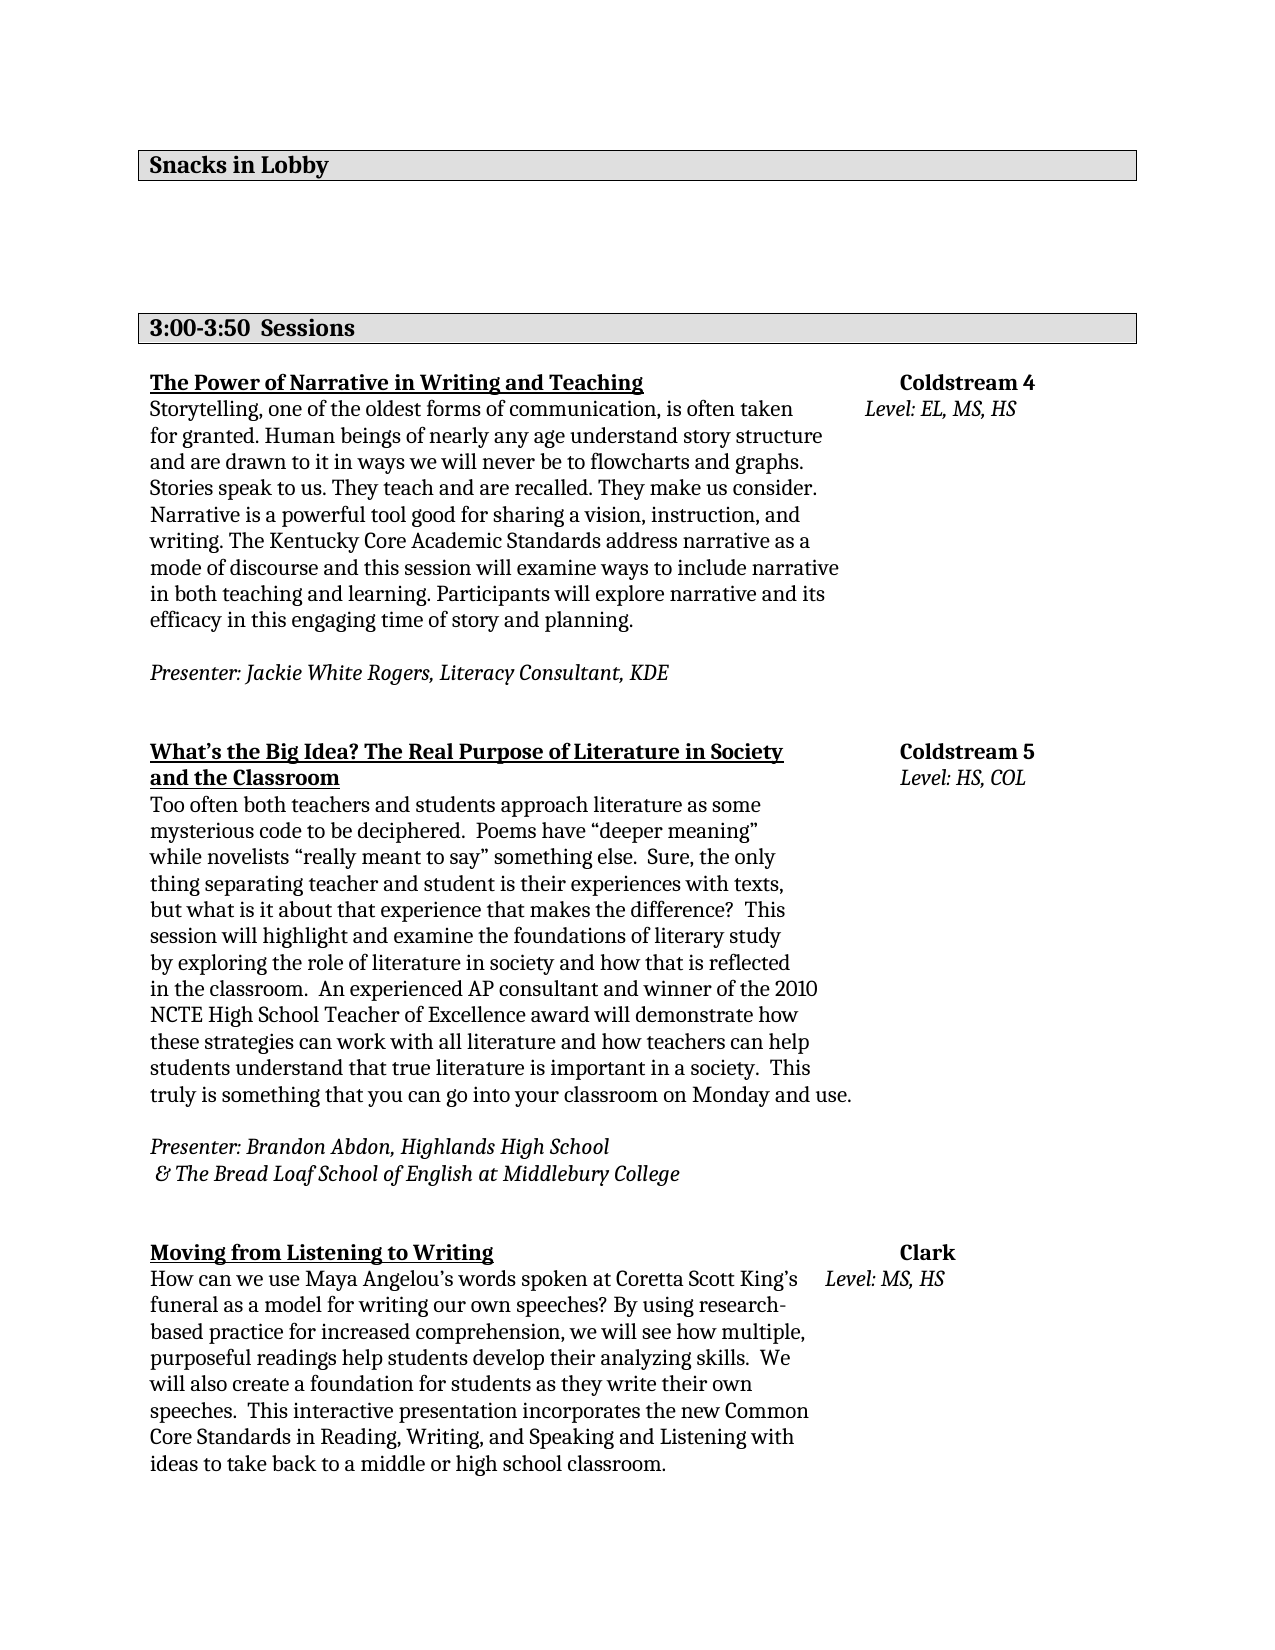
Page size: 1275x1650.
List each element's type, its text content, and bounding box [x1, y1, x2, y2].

text will also create a foundation for students as they write their own [150, 1371, 1125, 1398]
text by exploring the role of literature in society and how that is reflected [150, 949, 1125, 976]
text purposeful readings help students develop their analyzing skills. We [150, 1345, 1125, 1371]
text Presenter: Jackie White Rogers, Literacy Consultant, KDE [150, 660, 1125, 686]
text Moving from Listening to Writing Clark [150, 1239, 1125, 1266]
text students understand that true literature is important in a society. This [150, 1055, 1125, 1081]
text mode of discourse and this session will examine ways to include narrative [150, 554, 1125, 581]
list What’s the Big Idea? The Real Purpose of Literature in Society Coldstream 5 [150, 739, 1125, 765]
text How can we use Maya Angelou’s words spoken at Coretta Scott King’s Level: MS, HS [150, 1266, 1125, 1292]
text while novelists “really meant to say” something else. Sure, the only [150, 844, 1125, 871]
text funeral as a model for writing our own speeches? By using research- [150, 1292, 1125, 1318]
text Narrative is a powerful tool good for sharing a vision, instruction, and [150, 502, 1125, 528]
text and are drawn to it in ways we will never be to flowcharts and graphs. [150, 449, 1125, 475]
text speeches. This interactive presentation incorporates the new Common [150, 1398, 1125, 1424]
text session will highlight and examine the foundations of literary study [150, 923, 1125, 949]
text for granted. Human beings of nearly any age understand story structure [150, 422, 1125, 449]
text Core Standards in Reading, Writing, and Speaking and Listening with [150, 1424, 1125, 1450]
text these strategies can work with all literature and how teachers can help [150, 1029, 1125, 1055]
text The Power of Narrative in Writing and Teaching Coldstream 4 [150, 370, 1125, 396]
text & The Bread Loaf School of English at Middlebury College [150, 1160, 1125, 1187]
text in the classroom. An experienced AP consultant and winner of the 2010 [150, 976, 1125, 1002]
text efficacy in this engaging time of story and planning. [150, 607, 1125, 633]
text NCTE High School Teacher of Excellence award will demonstrate how [150, 1002, 1125, 1029]
table_header Snacks in Lobby [139, 151, 1136, 180]
text mysterious code to be deciphered. Poems have “deeper meaning” [150, 818, 1125, 844]
text ideas to take back to a middle or high school classroom. [150, 1450, 1125, 1477]
text Too often both teachers and students approach literature as some [150, 791, 1125, 818]
text Storytelling, one of the oldest forms of communication, is often taken Level: EL, MS, HS [150, 396, 1125, 422]
text based practice for increased comprehension, we will see how multiple, [150, 1318, 1125, 1345]
table_header 3:00-3:50 Sessions [139, 314, 1136, 342]
text Presenter: Brandon Abdon, Highlands High School [150, 1134, 1125, 1160]
list and the Classroom Level: HS, COL [150, 765, 1125, 791]
text in both teaching and learning. Participants will explore narrative and its [150, 581, 1125, 607]
text but what is it about that experience that makes the difference? This [150, 897, 1125, 923]
text truly is something that you can go into your classroom on Monday and use. [150, 1081, 1125, 1108]
text thing separating teacher and student is their experiences with texts, [150, 871, 1125, 897]
text writing. The Kentucky Core Academic Standards address narrative as a [150, 528, 1125, 554]
text Stories speak to us. They teach and are recalled. They make us consider. [150, 475, 1125, 502]
